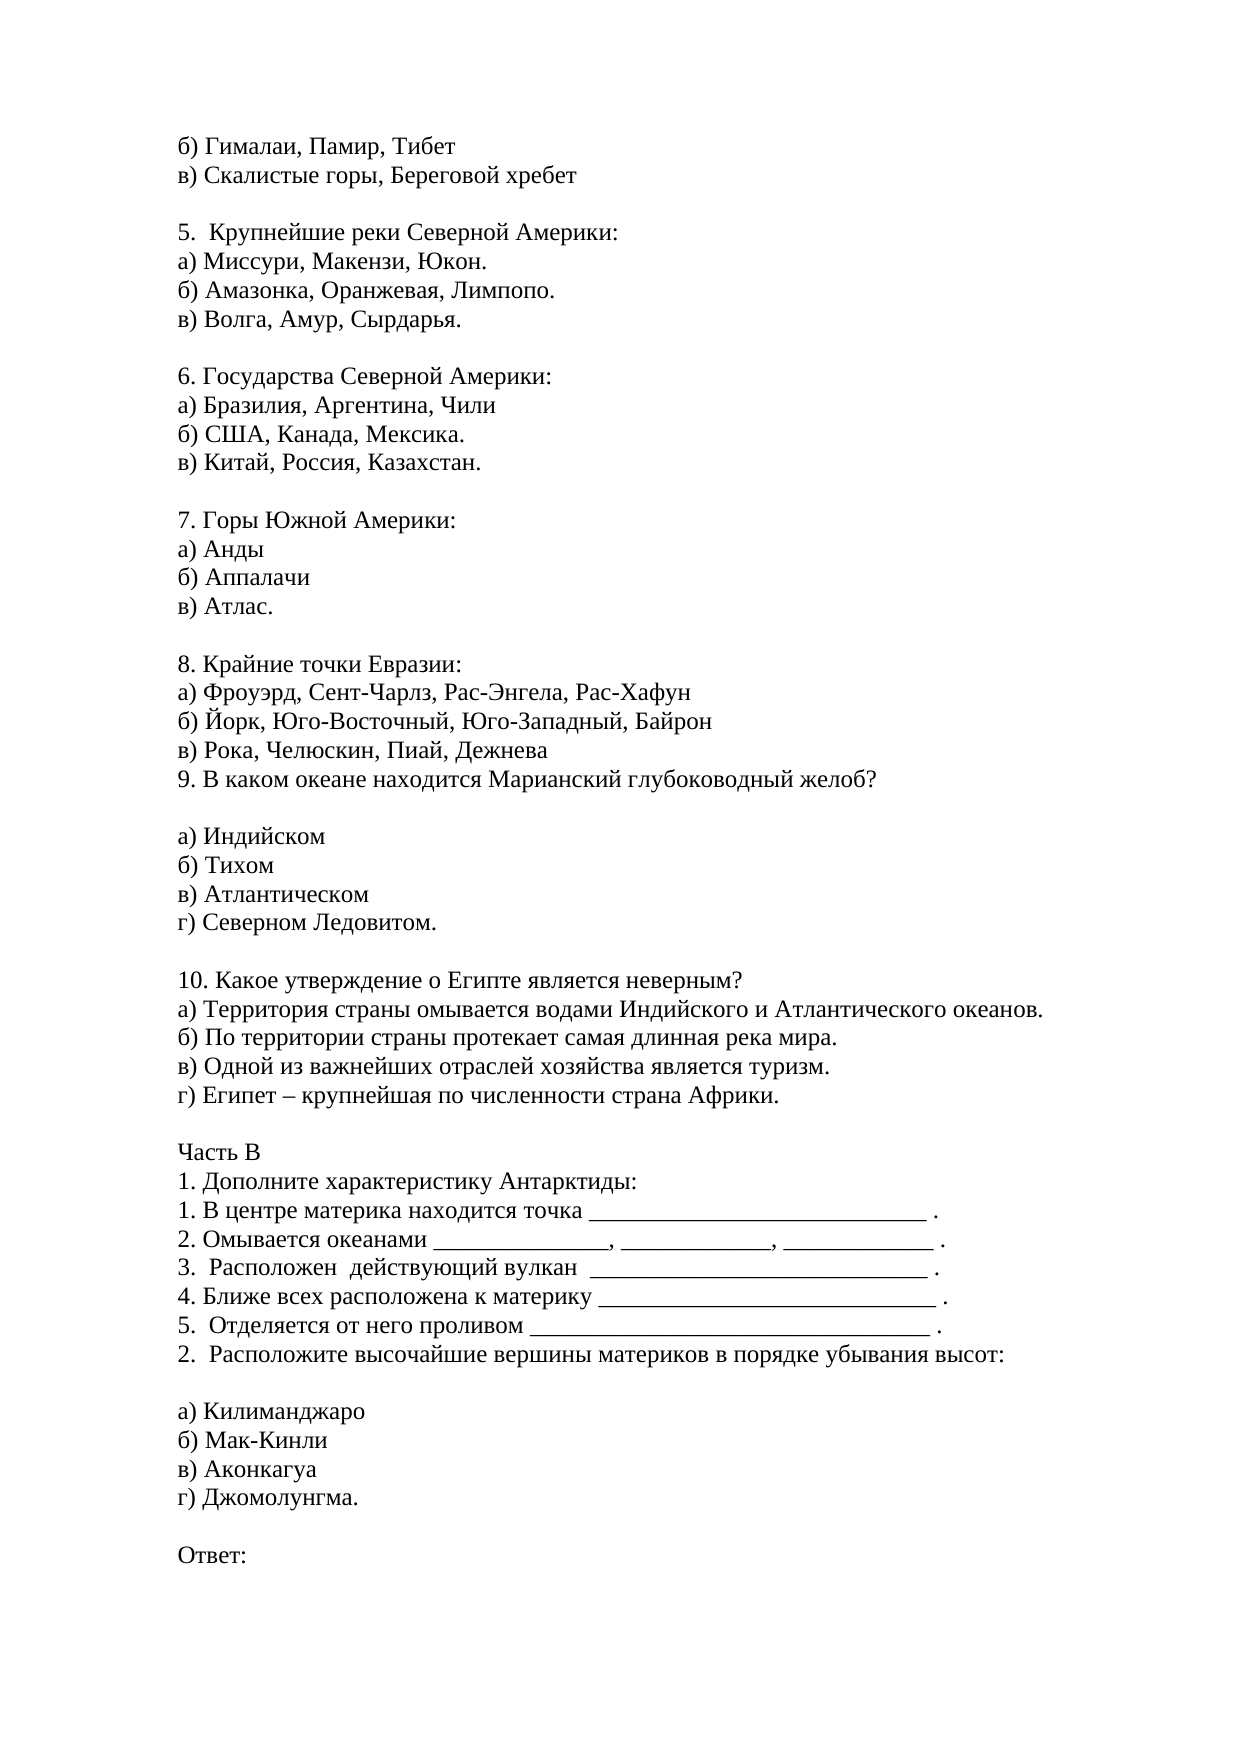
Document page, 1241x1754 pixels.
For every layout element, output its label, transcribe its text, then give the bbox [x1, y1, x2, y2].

text б) Тихом [177, 850, 1152, 879]
text в) Атлас. [177, 591, 1152, 620]
text б) США, Канада, Мексика. [177, 419, 1152, 447]
text 2. Омывается океанами ______________, ____________, ____________ . [177, 1224, 1152, 1252]
text 5. Крупнейшие реки Северной Америки: [177, 217, 1152, 246]
text б) Гималаи, Памир, Тибет [177, 131, 1152, 160]
text 2. Расположите высочайшие вершины материков в порядке убывания высот: [177, 1339, 1152, 1367]
text 7. Горы Южной Америки: [177, 505, 1152, 534]
text 3. Расположен действующий вулкан ___________________________ . [177, 1252, 1152, 1281]
text г) Джомолунгма. [177, 1482, 1152, 1511]
text а) Анды [177, 534, 1152, 562]
text б) По территории страны протекает самая длинная река мира. [177, 1022, 1152, 1051]
text б) Мак-Кинли [177, 1425, 1152, 1454]
text а) Миссури, Макензи, Юкон. [177, 246, 1152, 275]
text а) Территория страны омывается водами Индийского и Атлантического океанов. [177, 994, 1152, 1022]
text 4. Ближе всех расположена к материку ___________________________ . [177, 1281, 1152, 1310]
text 1. В центре материка находится точка ___________________________ . [177, 1195, 1152, 1224]
text Часть В [177, 1137, 1152, 1166]
text 10. Какое утверждение о Египте является неверным? [177, 965, 1152, 994]
text в) Одной из важнейших отраслей хозяйства является туризм. [177, 1051, 1152, 1080]
text б) Амазонка, Оранжевая, Лимпопо. [177, 275, 1152, 304]
text в) Китай, Россия, Казахстан. [177, 447, 1152, 476]
text в) Атлантическом [177, 879, 1152, 907]
text 9. В каком океане находится Марианский глубоководный желоб? [177, 764, 1152, 792]
text в) Волга, Амур, Сырдарья. [177, 304, 1152, 332]
text 8. Крайние точки Евразии: [177, 649, 1152, 677]
text а) Фроуэрд, Сент-Чарлз, Рас-Энгела, Рас-Хафун [177, 677, 1152, 706]
text а) Индийском [177, 821, 1152, 850]
text в) Аконкагуа [177, 1454, 1152, 1482]
text 6. Государства Северной Америки: [177, 361, 1152, 390]
text в) Скалистые горы, Береговой хребет [177, 160, 1152, 189]
text в) Рока, Челюскин, Пиай, Дежнева [177, 735, 1152, 764]
text 1. Дополните характеристику Антарктиды: [177, 1166, 1152, 1195]
text 5. Отделяется от него проливом ________________________________ . [177, 1310, 1152, 1339]
text а) Бразилия, Аргентина, Чили [177, 390, 1152, 419]
text б) Аппалачи [177, 562, 1152, 591]
text Ответ: [177, 1540, 1152, 1569]
text г) Северном Ледовитом. [177, 907, 1152, 936]
text б) Йорк, Юго-Восточный, Юго-Западный, Байрон [177, 706, 1152, 735]
text а) Килиманджаро [177, 1396, 1152, 1425]
text г) Египет – крупнейшая по численности страна Африки. [177, 1080, 1152, 1109]
